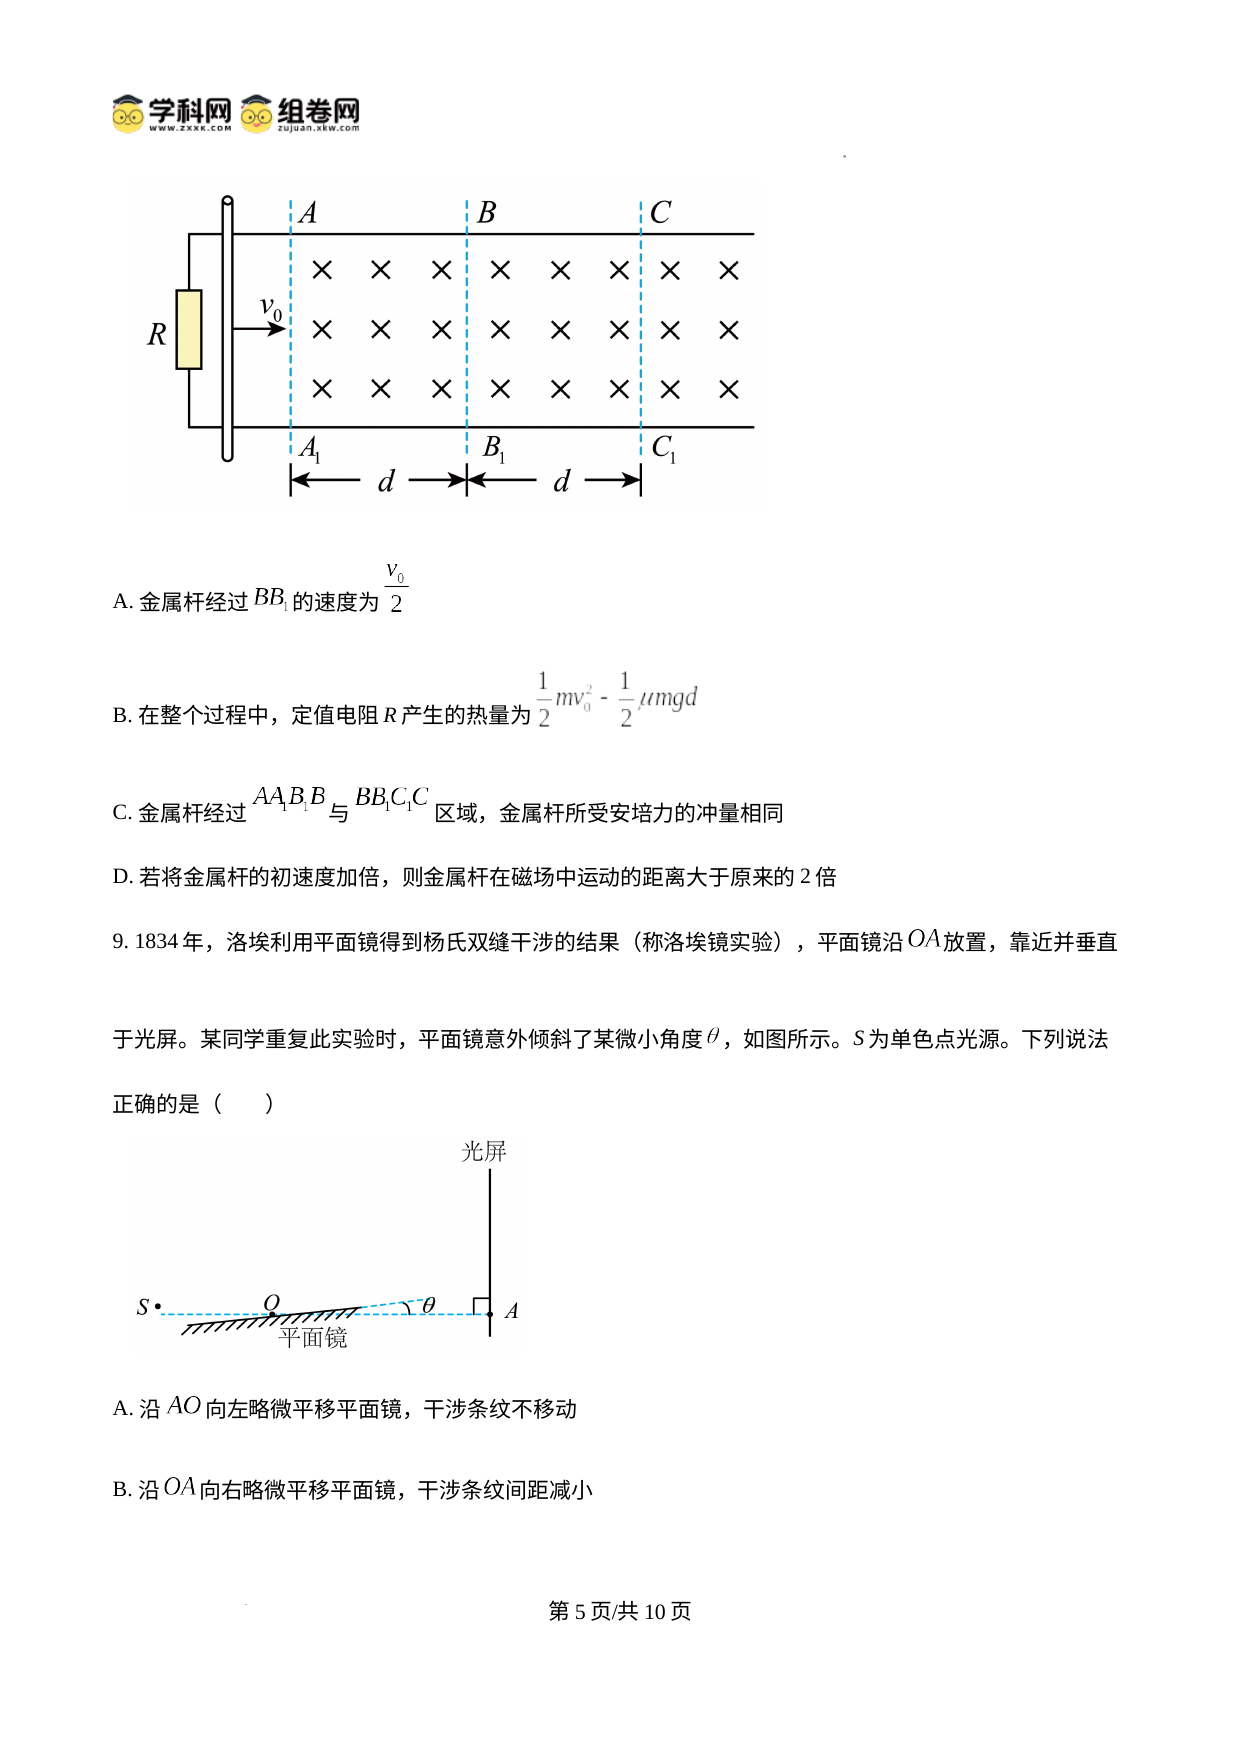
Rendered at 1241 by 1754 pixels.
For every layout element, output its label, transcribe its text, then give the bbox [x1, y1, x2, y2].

text B. 在整个过程中，定值电阻R产生的热量为 [112, 666, 1128, 763]
text A. 沿向左略微平移平面镜，干涉条纹不移动 [112, 1375, 1128, 1440]
text B. 沿向右略微平移平面镜，干涉条纹间距减小 [112, 1456, 1128, 1521]
text 9. 1834年，洛埃利用平面镜得到杨氏双缝干涉的结果（称洛埃镜实验），平面镜沿放置，靠近并垂直于光屏。某同学重复此实验时，平面镜意外倾斜了某微小角度，如图所示。S为单色点光源。下列说法正确的是（ ） [112, 908, 1128, 1119]
picture [112, 90, 231, 138]
text C. 金属杆经过与区域，金属杆所受安培力的冲量相同 [112, 779, 1128, 844]
picture [240, 90, 360, 138]
text A. 金属杆经过的速度为 [112, 552, 1128, 650]
picture [131, 1135, 524, 1354]
picture [131, 182, 765, 511]
text D. 若将金属杆的初速度加倍，则金属杆在磁场中运动的距离大于原来的2倍 [112, 860, 1128, 892]
